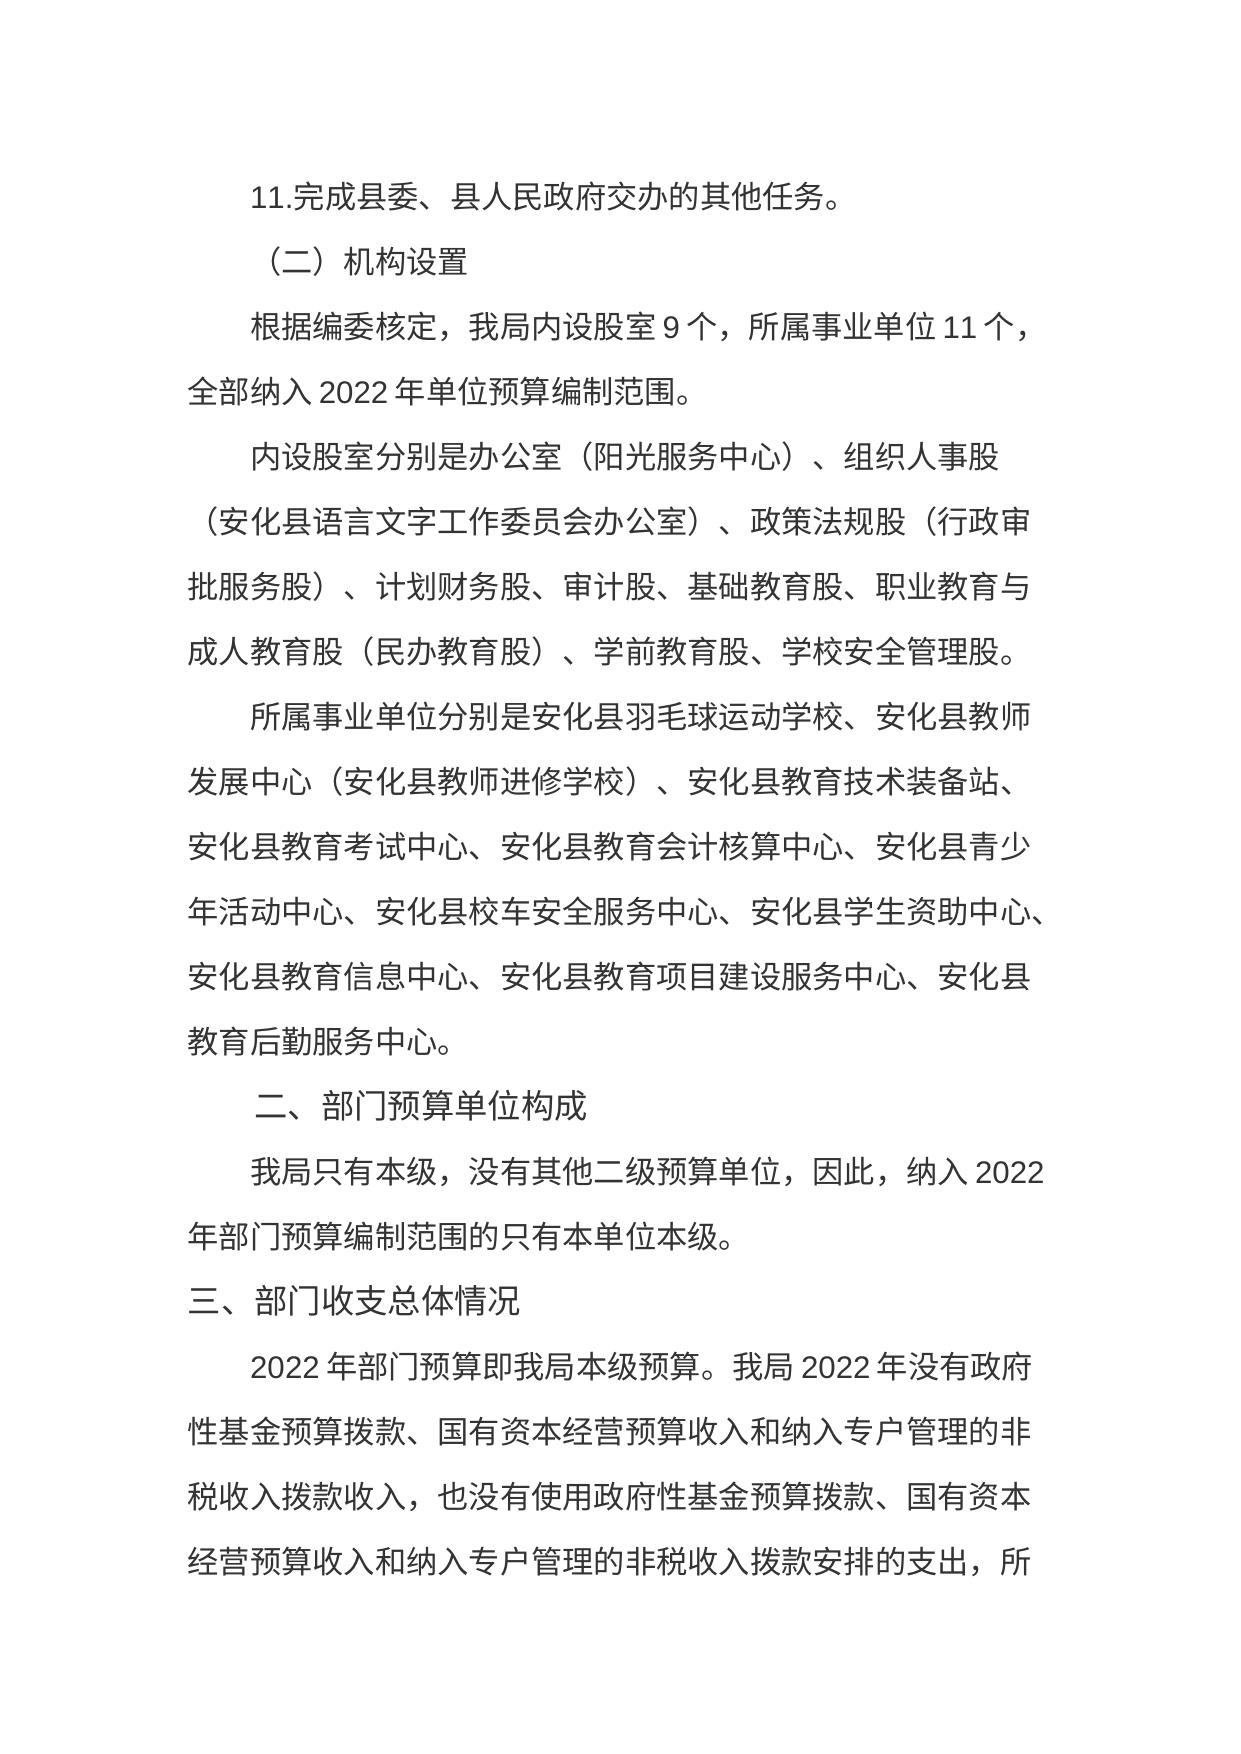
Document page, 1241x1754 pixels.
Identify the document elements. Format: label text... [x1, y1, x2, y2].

text 我局只有本级，没有其他二级预算单位，因此，纳入2022年部门预算编制范围的只有本单位本级。 [187, 1137, 1053, 1267]
text （二）机构设置 [187, 227, 1053, 292]
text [187, 1332, 1053, 1592]
text 根据编委核定，我局内设股室9个，所属事业单位11个，全部纳入2022年单位预算编制范围。 [187, 292, 1053, 422]
text 二、部门预算单位构成 [187, 1072, 1053, 1137]
list 部门收支总体情况 [187, 1267, 1053, 1332]
text 内设股室分别是办公室（阳光服务中心）、组织人事股（安化县语言文字工作委员会办公室）、政策法规股（行政审批服务股）、计划财务股、审计股、基础教育股、职业教育与成人教育股（民办教育股）、学前教育股、学校安全管理股。 [187, 422, 1053, 682]
text 所属事业单位分别是安化县羽毛球运动学校、安化县教师发展中心（安化县教师进修学校）、安化县教育技术装备站、安化县教育考试中心、安化县教育会计核算中心、安化县青少年活动中心、安化县校车安全服务中心、安化县学生资助中心、安化县教育信息中心、安化县教育项目建设服务中心、安化县教育后勤服务中心。 [187, 682, 1053, 1072]
text 11.完成县委、县人民政府交办的其他任务。 [187, 162, 1053, 227]
